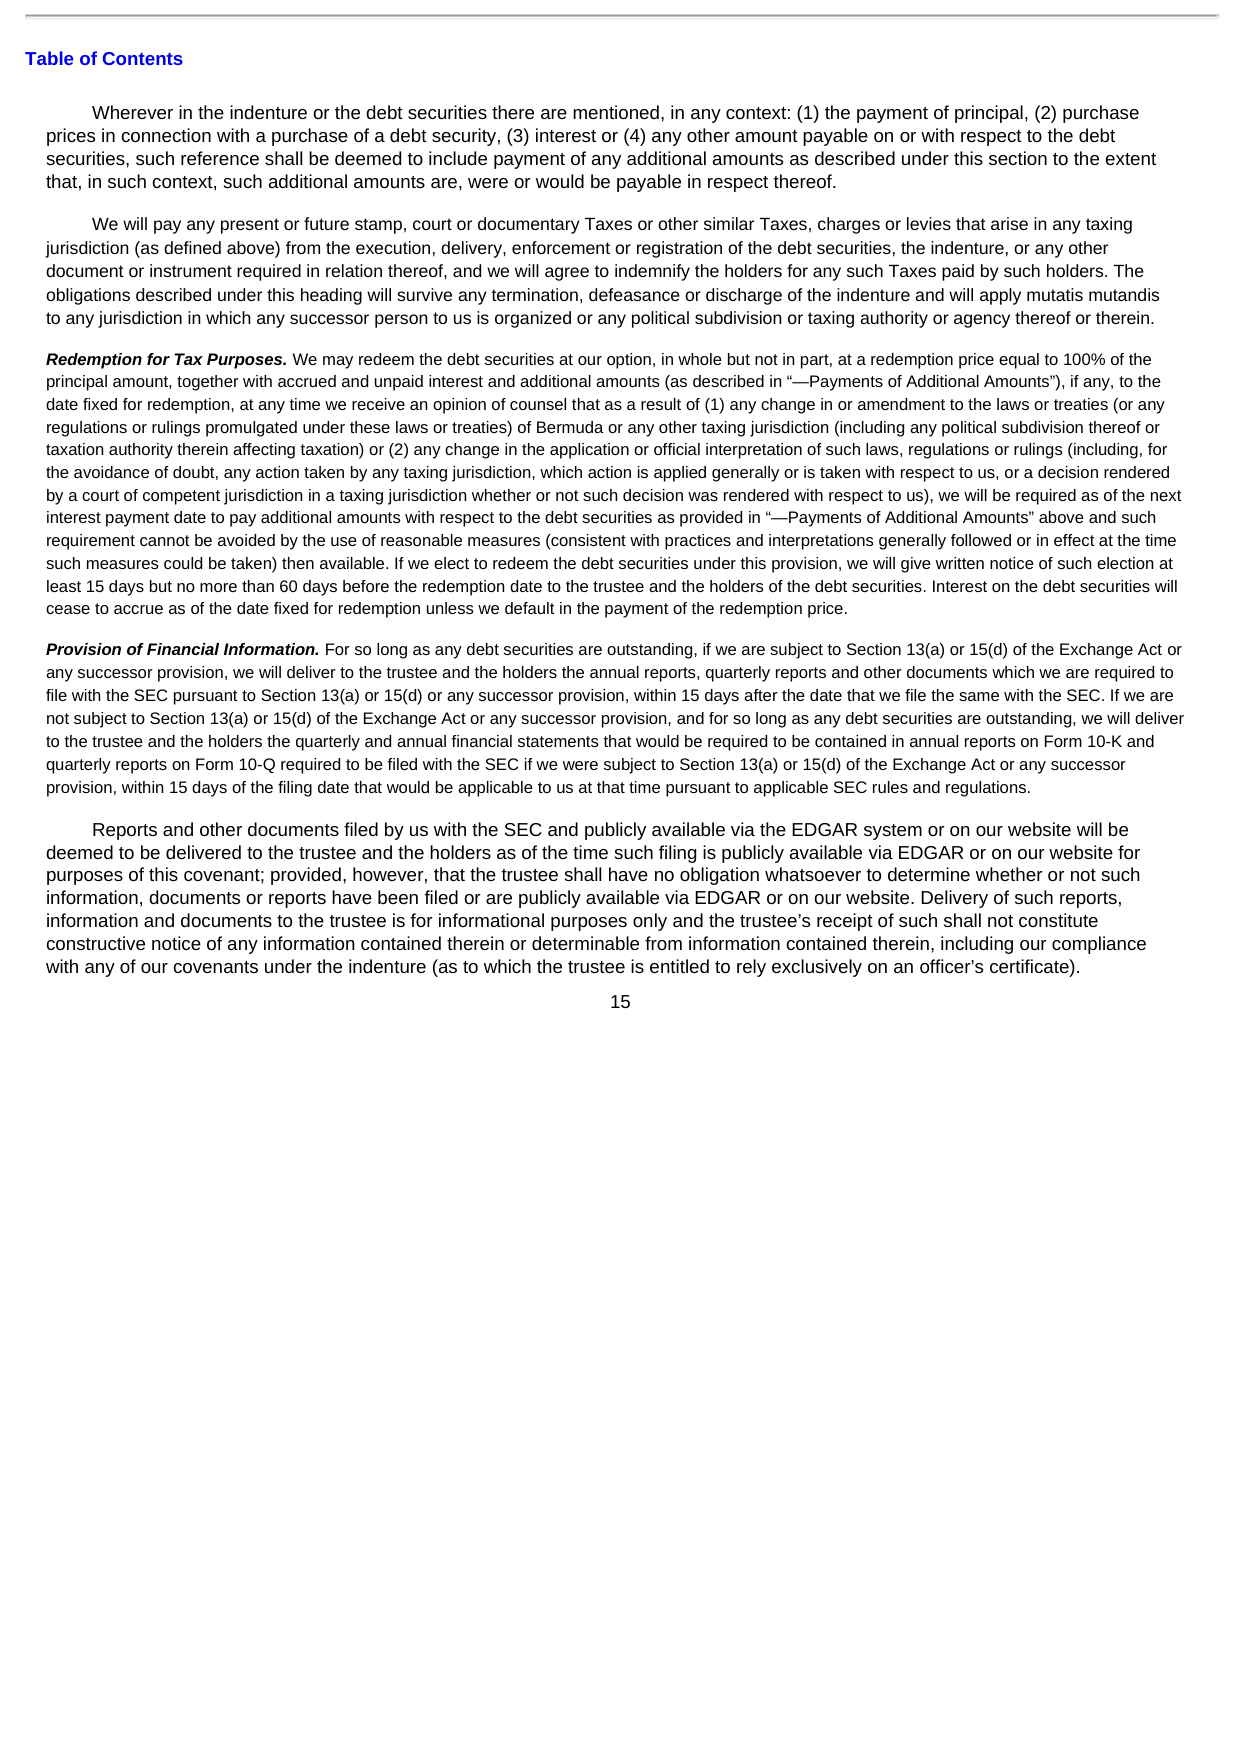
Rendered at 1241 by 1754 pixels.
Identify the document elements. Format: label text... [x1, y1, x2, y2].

text Redemption for Tax Purposes. We may redeem the debt securities at our option, in whole but not in part, at a redemption price equal to 100% of the principal amount, together with accrued and unpaid interest and additional amounts (as described in “—Payments of Additional Amounts”), if any, to the date fixed for redemption, at any time we receive an opinion of counsel that as a result of (1) any change in or amendment to the laws or treaties (or any regulations or rulings promulgated under these laws or treaties) of Bermuda or any other taxing jurisdiction (including any political subdivision thereof or taxation authority therein affecting taxation) or (2) any change in the application or official interpretation of such laws, regulations or rulings (including, for the avoidance of doubt, any action taken by any taxing jurisdiction, which action is applied generally or is taken with respect to us, or a decision rendered by a court of competent jurisdiction in a taxing jurisdiction whether or not such decision was rendered with respect to us), we will be required as of the next interest payment date to pay additional amounts with respect to the debt securities as provided in “—Payments of Additional Amounts” above and such requirement cannot be avoided by the use of reasonable measures (consistent with practices and interpretations generally followed or in effect at the time such measures could be taken) then available. If we elect to redeem the debt securities under this provision, we will give written notice of such election at least 15 days but no more than 60 days before the redemption date to the trustee and the holders of the debt securities. Interest on the debt securities will cease to accrue as of the date fixed for redemption unless we default in the payment of the redemption price. [46, 349, 1192, 618]
text Provision of Financial Information. For so long as any debt securities are outstanding, if we are subject to Section 13(a) or 15(d) of the Exchange Act or any successor provision, we will deliver to the trustee and the holders the annual reports, quarterly reports and other documents which we are required to file with the SEC pursuant to Section 13(a) or 15(d) or any successor provision, within 15 days after the date that we file the same with the SEC. If we are not subject to Section 13(a) or 15(d) of the Exchange Act or any successor provision, and for so long as any debt securities are outstanding, we will deliver to the trustee and the holders the quarterly and annual financial statements that would be required to be contained in annual reports on Form 10-K and quarterly reports on Form 10-Q required to be filed with the SEC if we were subject to Section 13(a) or 15(d) of the Exchange Act or any successor provision, within 15 days of the filing date that would be applicable to us at that time pursuant to applicable SEC rules and regulations. [46, 639, 1194, 797]
text Table of Contents [25, 48, 1194, 69]
text Wherever in the indenture or the debt securities there are mentioned, in any context: (1) the payment of principal, (2) purchase prices in connection with a purchase of a debt security, (3) interest or (4) any other amount payable on or with respect to the debt securities, such reference shall be deemed to include payment of any additional amounts as described under this section to the extent that, in such context, such additional amounts are, were or would be payable in respect thereof. [46, 102, 1186, 193]
picture [23, 14, 1220, 21]
text We will pay any present or future stamp, court or documentary Taxes or other similar Taxes, charges or levies that arise in any taxing jurisdiction (as defined above) from the execution, delivery, enforcement or registration of the debt securities, the indenture, or any other document or instrument required in relation thereof, and we will agree to indemnify the holders for any such Taxes paid by such holders. The obligations described under this heading will survive any termination, defeasance or discharge of the indenture and will apply mutatis mutandis to any jurisdiction in which any successor person to us is organized or any political subdivision or taxing authority or agency thereof or therein. [46, 214, 1180, 328]
text 15 [25, 991, 1215, 1013]
text Reports and other documents filed by us with the SEC and publicly available via the EDGAR system or on our website will be deemed to be delivered to the trustee and the holders as of the time such filing is publicly available via EDGAR or on our website for purposes of this covenant; provided, however, that the trustee shall have no obligation whatsoever to determine whether or not such information, documents or reports have been filed or are publicly available via EDGAR or on our website. Delivery of such reports, information and documents to the trustee is for informational purposes only and the trustee’s receipt of such shall not constitute constructive notice of any information contained therein or determinable from information contained therein, including our compliance with any of our covenants under the indenture (as to which the trustee is entitled to rely exclusively on an officer’s certificate). [46, 819, 1174, 977]
